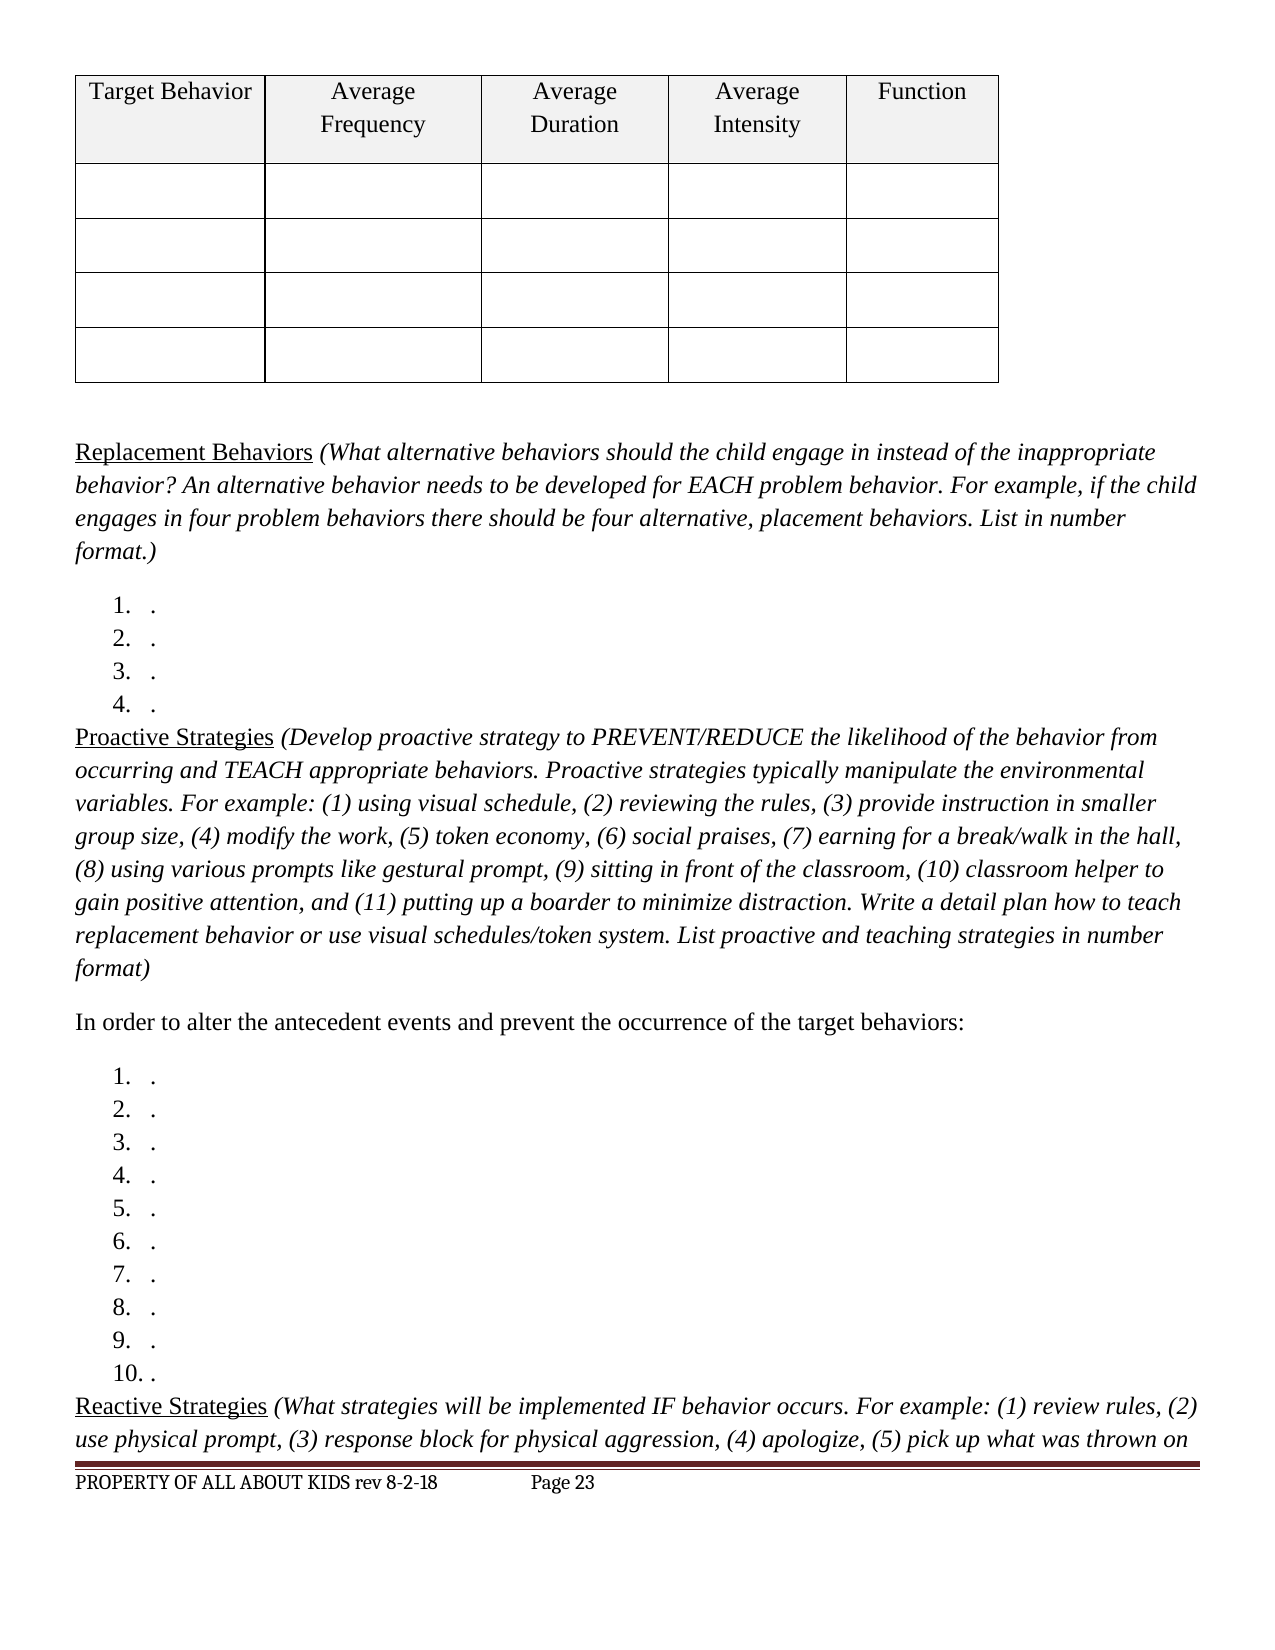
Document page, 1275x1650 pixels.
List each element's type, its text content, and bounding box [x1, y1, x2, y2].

table_header Function [847, 76, 998, 162]
table_cell [266, 328, 481, 382]
list . [112, 1226, 1200, 1255]
list . [112, 1193, 1200, 1222]
table_cell [847, 328, 998, 382]
table_cell [482, 164, 668, 217]
table_cell [266, 273, 481, 327]
table_cell [669, 273, 846, 327]
list . [112, 623, 1200, 652]
table_cell [847, 273, 998, 327]
table_cell [669, 219, 846, 272]
list . [112, 656, 1200, 685]
table_cell [482, 219, 668, 272]
table_cell [669, 164, 846, 217]
table_cell [76, 164, 264, 217]
table_cell [482, 328, 668, 382]
table_header Target Behavior [76, 76, 264, 162]
table_header Average Duration [482, 76, 668, 162]
table_cell [482, 273, 668, 327]
list . [112, 1325, 1200, 1354]
table_header Average Frequency [266, 76, 481, 162]
list . [112, 1259, 1200, 1288]
list . [112, 1292, 1200, 1321]
table_cell [847, 219, 998, 272]
list . [112, 689, 1200, 718]
list . [112, 1061, 1200, 1089]
table_cell [76, 273, 264, 327]
list . [112, 1160, 1200, 1189]
text Replacement Behaviors (What alternative behaviors should the child engage in instead of the inappropriate behavior? An alternative behavior needs to be developed for EACH problem behavior. For example, if the child engages in four problem behaviors there should be four alternative, placement behaviors. List in number format.) [75, 437, 1200, 565]
list . [112, 1127, 1200, 1156]
table_cell [76, 219, 264, 272]
table_cell [669, 328, 846, 382]
text Proactive Strategies (Develop proactive strategy to PREVENT/REDUCE the likelihood of the behavior from occurring and TEACH appropriate behaviors. Proactive strategies typically manipulate the environmental variables. For example: (1) using visual schedule, (2) reviewing the rules, (3) provide instruction in smaller group size, (4) modify the work, (5) token economy, (6) social praises, (7) earning for a break/walk in the hall, (8) using various prompts like gestural prompt, (9) sitting in front of the classroom, (10) classroom helper to gain positive attention, and (11) putting up a boarder to minimize distraction. Write a detail plan how to teach replacement behavior or use visual schedules/token system. List proactive and teaching strategies in number format) [75, 722, 1200, 982]
table_cell [266, 219, 481, 272]
text In order to alter the antecedent events and prevent the occurrence of the target behaviors: [75, 1007, 1200, 1036]
table_cell [847, 164, 998, 217]
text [75, 1391, 1200, 1453]
list . [112, 1094, 1200, 1123]
list . [112, 590, 1200, 619]
table_cell [76, 328, 264, 382]
table_cell [266, 164, 481, 217]
table_header Average Intensity [669, 76, 846, 162]
list . [112, 1358, 1200, 1387]
